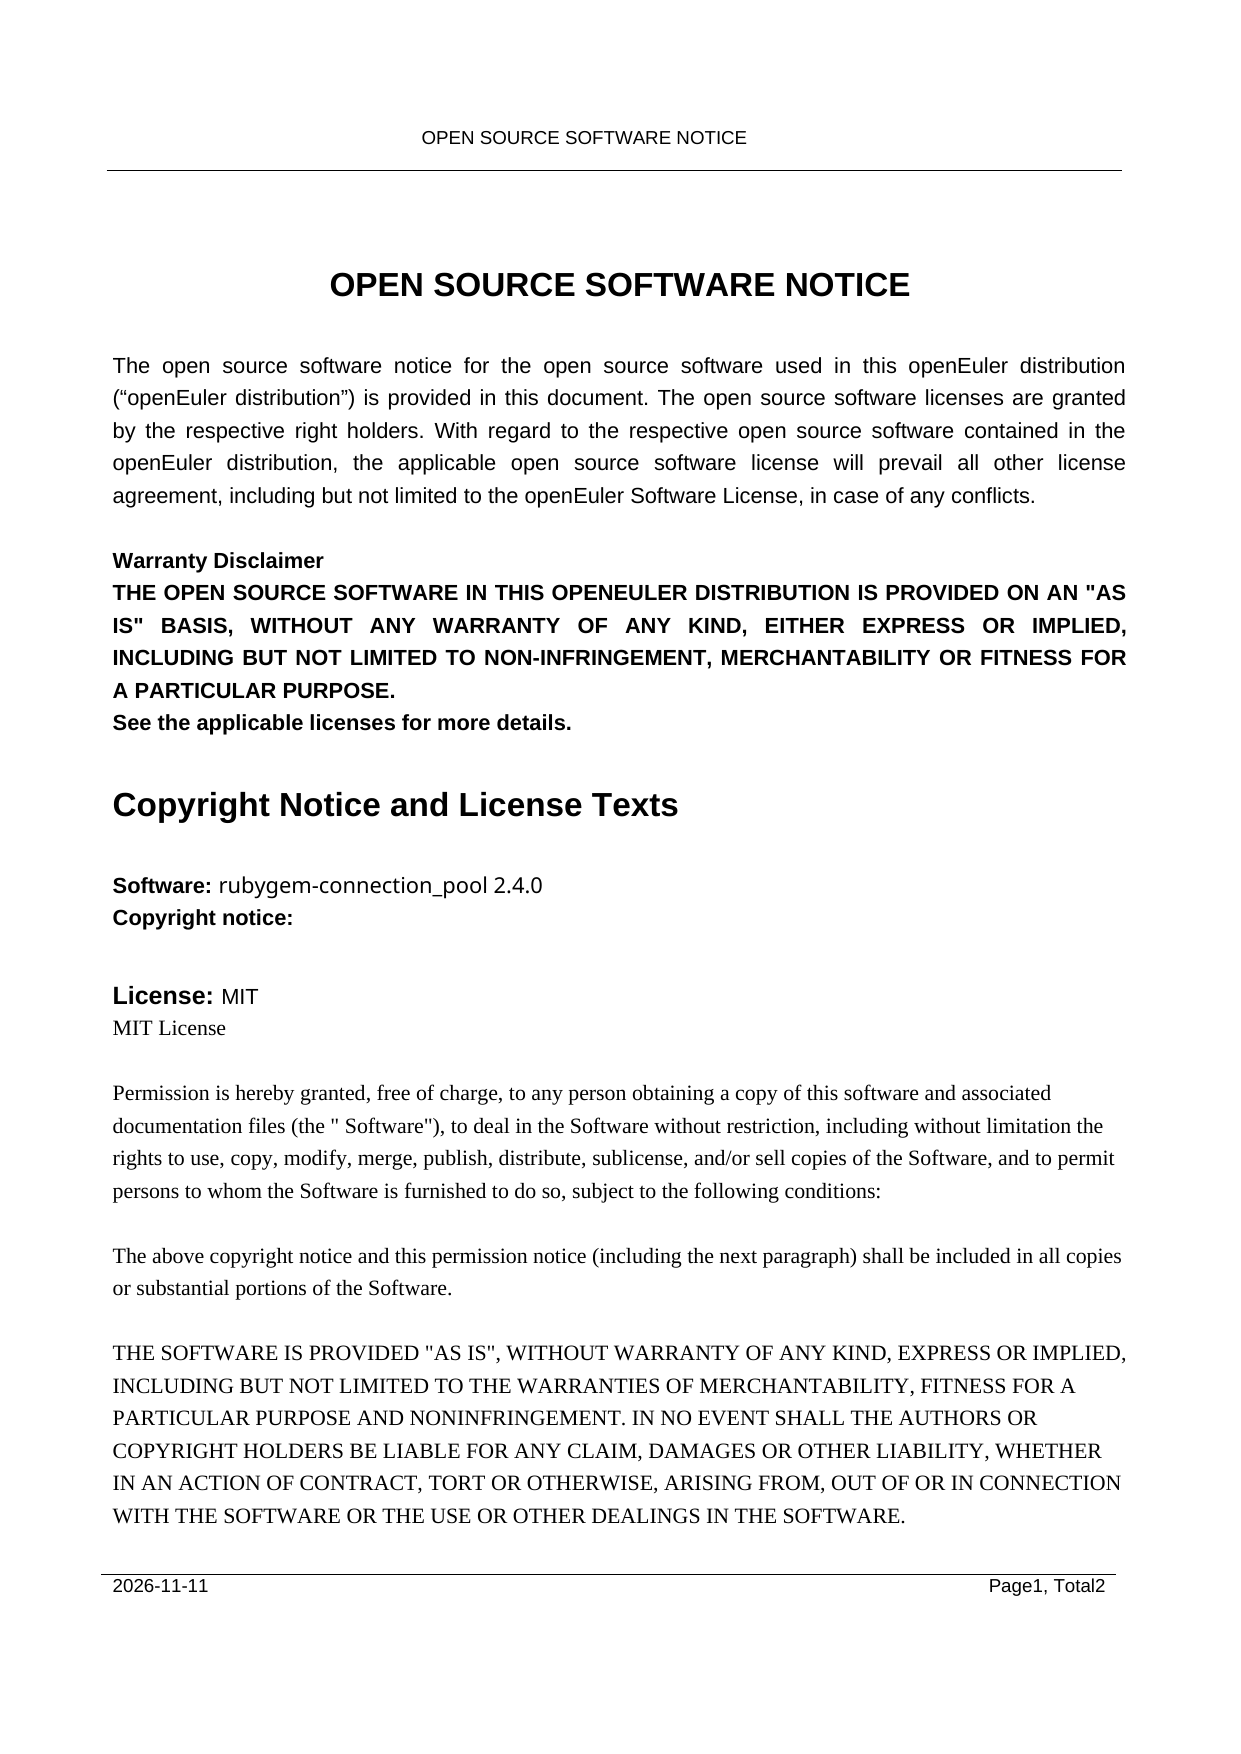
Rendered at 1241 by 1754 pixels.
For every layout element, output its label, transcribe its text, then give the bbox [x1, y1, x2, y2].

text THE OPEN SOURCE SOFTWARE IN THIS OPENEULER DISTRIBUTION IS PROVIDED ON AN "AS IS" BASIS, WITHOUT ANY WARRANTY OF ANY KIND, EITHER EXPRESS OR IMPLIED, INCLUDING BUT NOT LIMITED TO NON-INFRINGEMENT, MERCHANTABILITY OR FITNESS FOR A PARTICULAR PURPOSE. See the applicable licenses for more details. [112, 576, 1128, 739]
text License: MIT [112, 979, 1128, 1012]
text MIT License Permission is hereby granted, free of charge, to any person obtaining a copy of this software and associated documentation files (the " Software"), to deal in the Software without restriction, including without limitation the rights to use, copy, modify, merge, publish, distribute, sublicense, and/or sell copies of the Software, and to permit persons to whom the Software is furnished to do so, subject to the following conditions: The above copyright notice and this permission notice (including the next paragraph) shall be included in all copies or substantial portions of the Software. THE SOFTWARE IS PROVIDED "AS IS", WITHOUT WARRANTY OF ANY KIND, EXPRESS OR IMPLIED, INCLUDING BUT NOT LIMITED TO THE WARRANTIES OF MERCHANTABILITY, FITNESS FOR A PARTICULAR PURPOSE AND NONINFRINGEMENT. IN NO EVENT SHALL THE AUTHORS OR COPYRIGHT HOLDERS BE LIABLE FOR ANY CLAIM, DAMAGES OR OTHER LIABILITY, WHETHER IN AN ACTION OF CONTRACT, TORT OR OTHERWISE, ARISING FROM, OUT OF OR IN CONNECTION WITH THE SOFTWARE OR THE USE OR OTHER DEALINGS IN THE SOFTWARE. [112, 1012, 1128, 1564]
text Copyright Notice and License Texts [112, 771, 1128, 836]
title Software: rubygem-connection_pool 2.4.0 [112, 869, 1128, 901]
text Warranty Disclaimer [112, 544, 1128, 576]
text Copyright notice: [112, 901, 1128, 934]
text The open source software notice for the open source software used in this openEuler distribution (“openEuler distribution”) is provided in this document. The open source software licenses are granted by the respective right holders. With regard to the respective open source software contained in the openEuler distribution, the applicable open source software license will prevail all other license agreement, including but not limited to the openEuler Software License, in case of any conflicts. [112, 349, 1128, 511]
text OPEN SOURCE SOFTWARE NOTICE [112, 251, 1128, 316]
